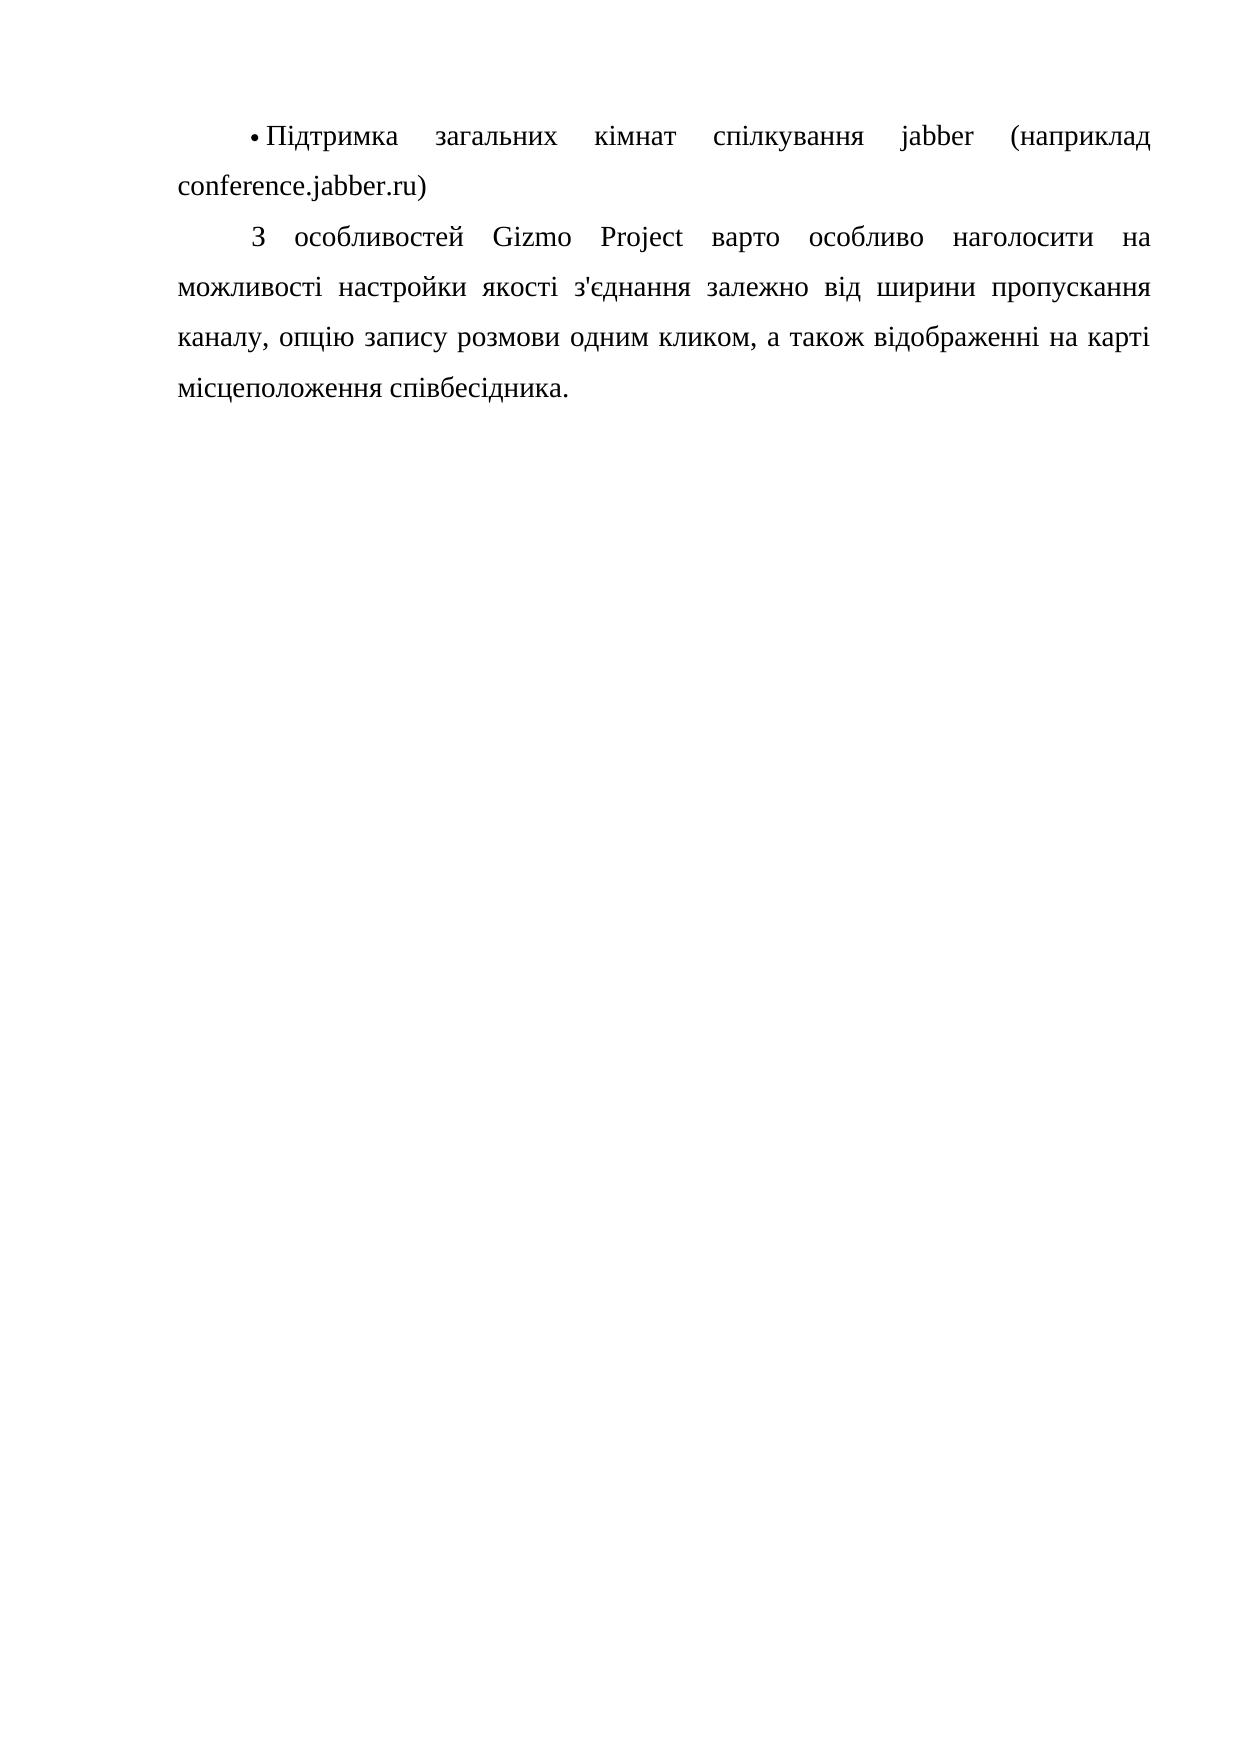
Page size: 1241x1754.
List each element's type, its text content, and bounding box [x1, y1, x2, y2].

list Підтримка загальних кімнат спілкування jabber (наприклад conference.jabber.ru) [177, 118, 1152, 202]
text З особливостей Gizmo Project варто особливо наголосити на можливості настройки якості з'єднання залежно від ширини пропускання каналу, опцію запису розмови одним кликом, а також відображенні на карті місцеположення співбесідника. [177, 219, 1152, 403]
